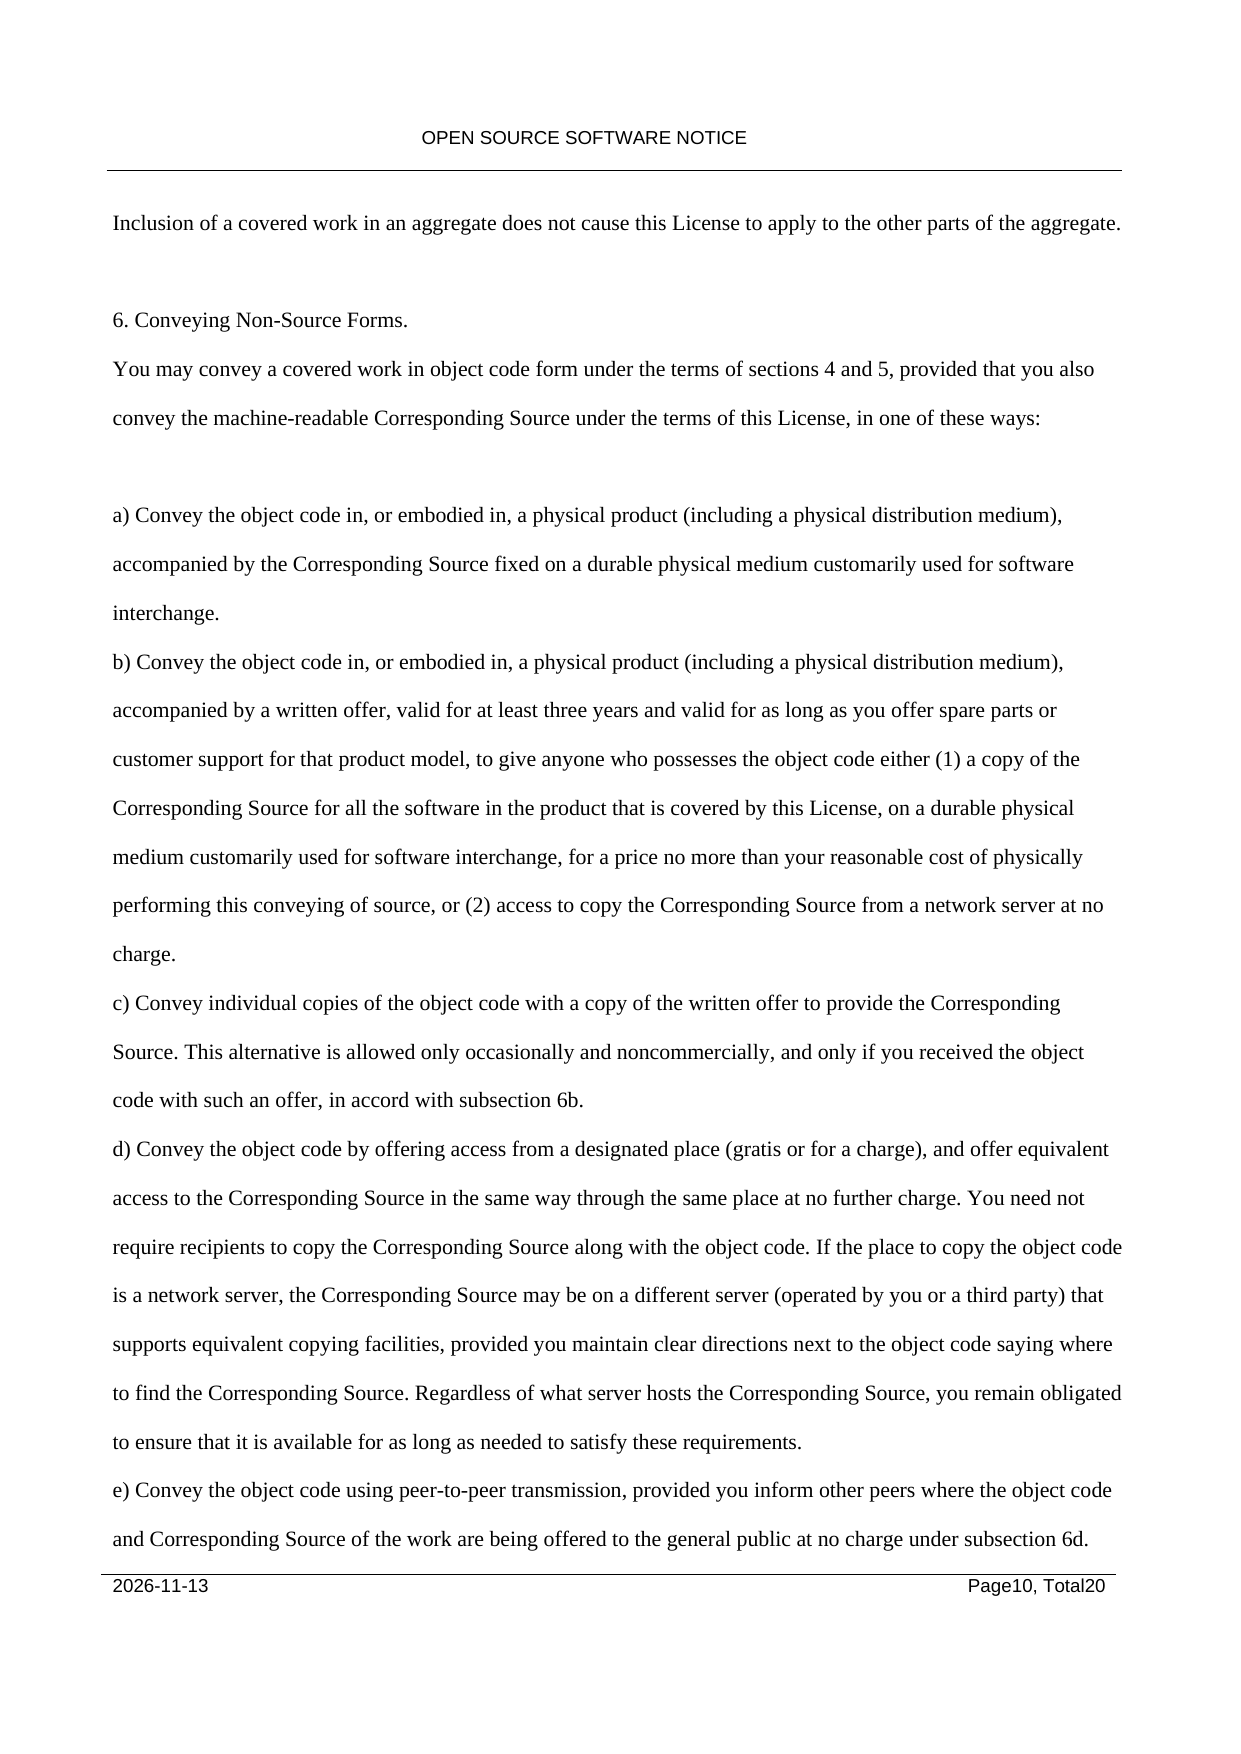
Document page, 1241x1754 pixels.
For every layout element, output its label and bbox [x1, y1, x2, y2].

text [112, 206, 1128, 1555]
